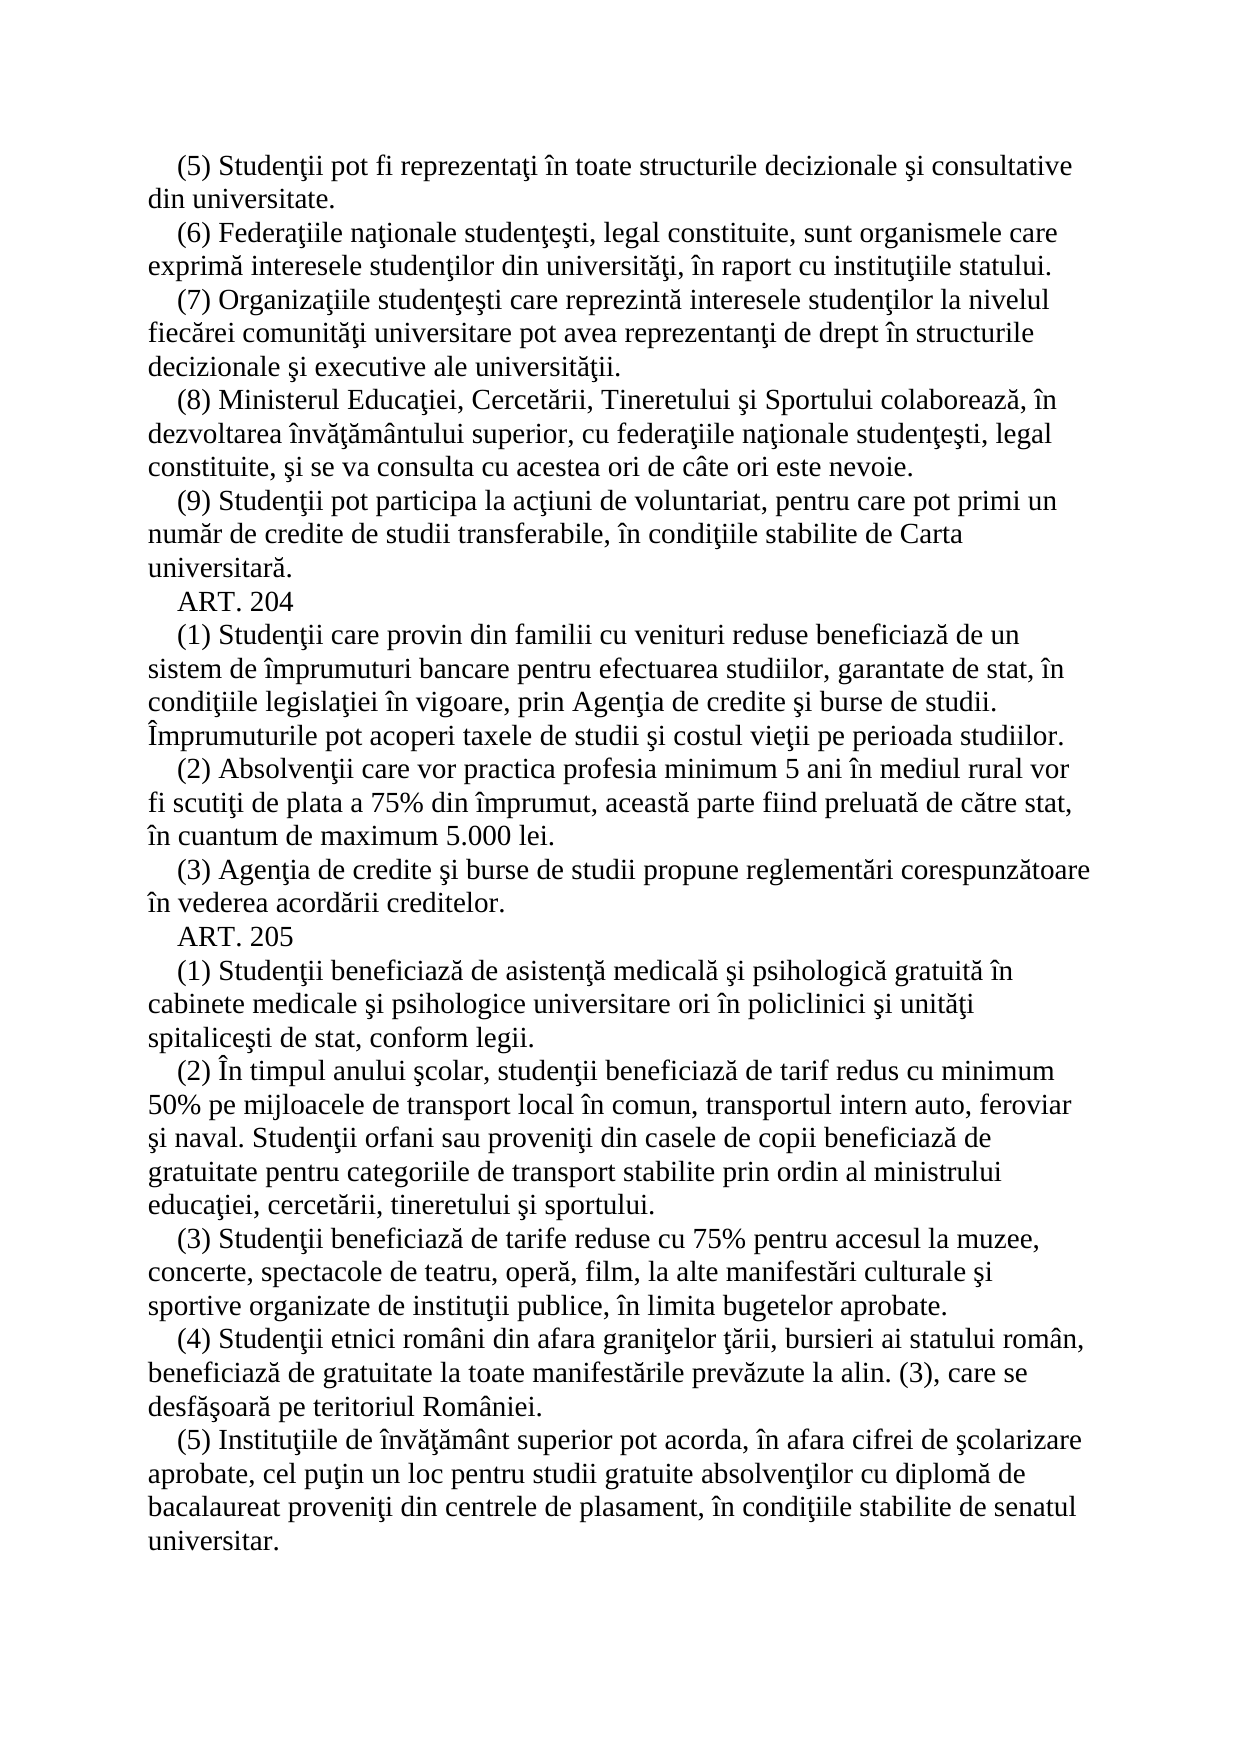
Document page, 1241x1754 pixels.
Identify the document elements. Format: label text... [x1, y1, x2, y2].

text (4) Studenţii etnici români din afara graniţelor ţării, bursieri ai statului român, beneficiază de gratuitate la toate manifestările prevăzute la alin. (3), care se desfăşoară pe teritoriul României. [148, 1322, 1093, 1422]
text (9) Studenţii pot participa la acţiuni de voluntariat, pentru care pot primi un număr de credite de studii transferabile, în condiţiile stabilite de Carta universitară. [148, 483, 1093, 584]
text ART. 205 [148, 919, 1093, 953]
text (6) Federaţiile naţionale studenţeşti, legal constituite, sunt organismele care exprimă interesele studenţilor din universităţi, în raport cu instituţiile statului. [148, 215, 1093, 282]
text (2) Absolvenţii care vor practica profesia minimum 5 ani în mediul rural vor fi scutiţi de plata a 75% din împrumut, această parte fiind preluată de către stat, în cuantum de maximum 5.000 lei. [148, 751, 1093, 852]
text (3) Agenţia de credite şi burse de studii propune reglementări corespunzătoare în vederea acordării creditelor. [148, 852, 1093, 919]
text (5) Studenţii pot fi reprezentaţi în toate structurile decizionale şi consultative din universitate. [148, 148, 1093, 215]
text ART. 204 [148, 584, 1093, 617]
text (8) Ministerul Educaţiei, Cercetării, Tineretului şi Sportului colaborează, în dezvoltarea învăţământului superior, cu federaţiile naţionale studenţeşti, legal constituite, şi se va consulta cu acestea ori de câte ori este nevoie. [148, 382, 1093, 483]
text (7) Organizaţiile studenţeşti care reprezintă interesele studenţilor la nivelul fiecărei comunităţi universitare pot avea reprezentanţi de drept în structurile decizionale şi executive ale universităţii. [148, 282, 1093, 382]
text (1) Studenţii care provin din familii cu venituri reduse beneficiază de un sistem de împrumuturi bancare pentru efectuarea studiilor, garantate de stat, în condiţiile legislaţiei în vigoare, prin Agenţia de credite şi burse de studii. Împrumuturile pot acoperi taxele de studii şi costul vieţii pe perioada studiilor. [148, 617, 1093, 751]
text (2) În timpul anului şcolar, studenţii beneficiază de tarif redus cu minimum 50% pe mijloacele de transport local în comun, transportul intern auto, feroviar şi naval. Studenţii orfani sau proveniţi din casele de copii beneficiază de gratuitate pentru categoriile de transport stabilite prin ordin al ministrului educaţiei, cercetării, tineretului şi sportului. [148, 1053, 1093, 1221]
text (5) Instituţiile de învăţământ superior pot acorda, în afara cifrei de şcolarizare aprobate, cel puţin un loc pentru studii gratuite absolvenţilor cu diplomă de bacalaureat proveniţi din centrele de plasament, în condiţiile stabilite de senatul universitar. [148, 1422, 1093, 1556]
text (3) Studenţii beneficiază de tarife reduse cu 75% pentru accesul la muzee, concerte, spectacole de teatru, operă, film, la alte manifestări culturale şi sportive organizate de instituţii publice, în limita bugetelor aprobate. [148, 1221, 1093, 1322]
text (1) Studenţii beneficiază de asistenţă medicală şi psihologică gratuită în cabinete medicale şi psihologice universitare ori în policlinici şi unităţi spitaliceşti de stat, conform legii. [148, 953, 1093, 1053]
